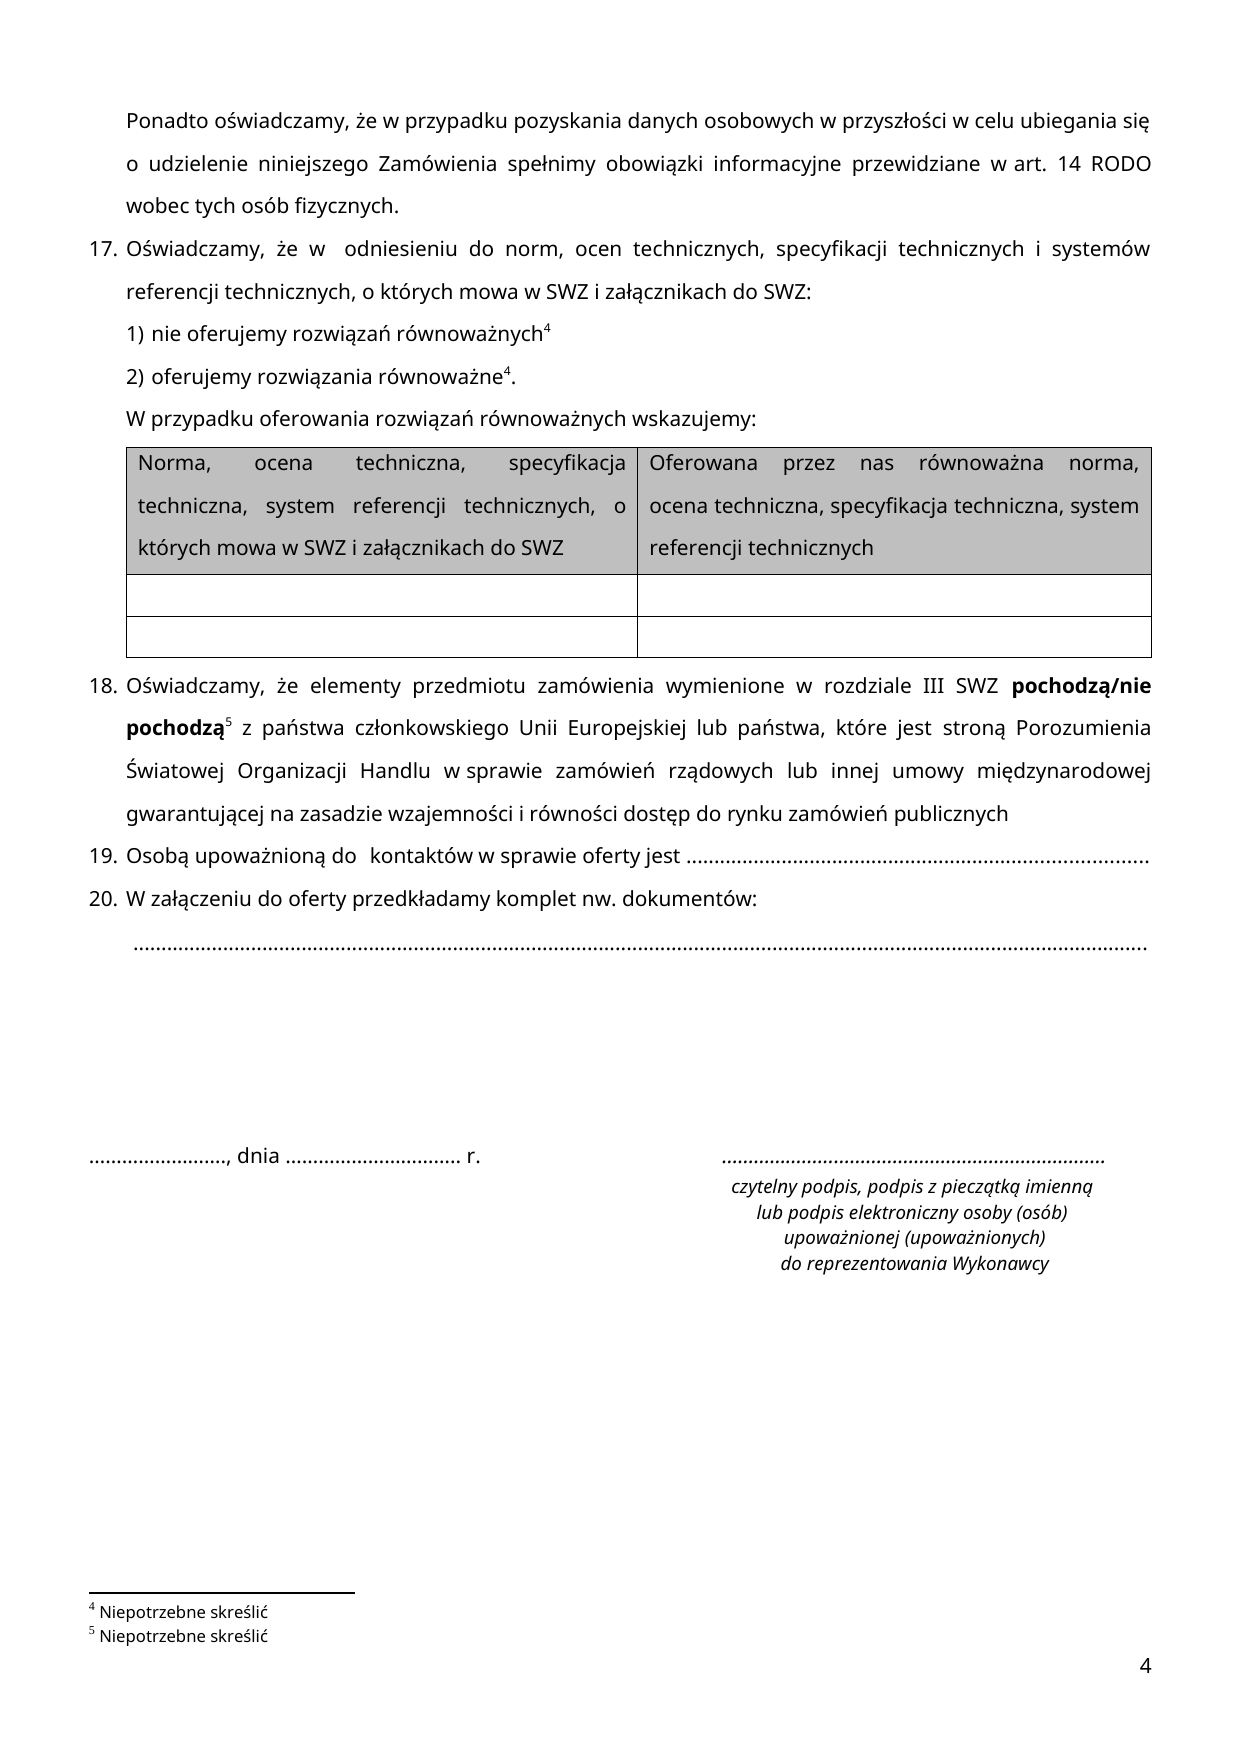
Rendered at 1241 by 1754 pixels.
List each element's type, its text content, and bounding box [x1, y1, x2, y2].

list Osobą upoważnioną do kontaktów w sprawie oferty jest [89, 841, 1152, 870]
list nie oferujemy rozwiązań równoważnych [126, 319, 1152, 348]
list oferujemy rozwiązania równoważne4. [126, 362, 1152, 390]
list W załączeniu do oferty przedkładamy komplet nw. dokumentów: [89, 884, 1152, 912]
text lub podpis elektroniczny osoby (osób) [89, 1199, 1152, 1224]
table_header Oferowana przez nas równoważna norma, ocena techniczna, specyfikacja techniczna, system referencji technicznych [638, 448, 1151, 574]
table_cell [127, 575, 637, 616]
text ……………………., dnia ………………………….. r. ……………………………………………………………… [89, 1141, 1152, 1169]
table_cell [127, 617, 637, 657]
text Ponadto oświadczamy, że w przypadku pozyskania danych osobowych w przyszłości w celu ubiegania się o udzielenie niniejszego Zamówienia spełnimy obowiązki informacyjne przewidziane w art. 14 RODO wobec tych osób fizycznych. [126, 106, 1152, 220]
text upoważnionej (upoważnionych) [89, 1224, 1152, 1250]
text W przypadku oferowania rozwiązań równoważnych wskazujemy: [126, 404, 1152, 433]
list Oświadczamy, że w odniesieniu do norm, ocen technicznych, specyfikacji technicznych i systemów referencji technicznych, o których mowa w SWZ i załącznikach do SWZ: [89, 234, 1152, 305]
text czytelny podpis, podpis z pieczątką imienną [89, 1173, 1152, 1199]
table_cell [638, 575, 1151, 616]
table_header Norma, ocena techniczna, specyfikacja techniczna, system referencji technicznych, o których mowa w SWZ i załącznikach do SWZ [127, 448, 637, 574]
list Oświadczamy, że elementy przedmiotu zamówienia wymienione w rozdziale III SWZ pochodzą/nie pochodzą z państwa członkowskiego Unii Europejskiej lub państwa, które jest stroną Porozumienia Światowej Organizacji Handlu w sprawie zamówień rządowych lub innej umowy międzynarodowej gwarantującej na zasadzie wzajemności i równości dostęp do rynku zamówień publicznych [89, 671, 1152, 827]
text do reprezentowania Wykonawcy [89, 1250, 1152, 1276]
table_cell [638, 617, 1151, 657]
